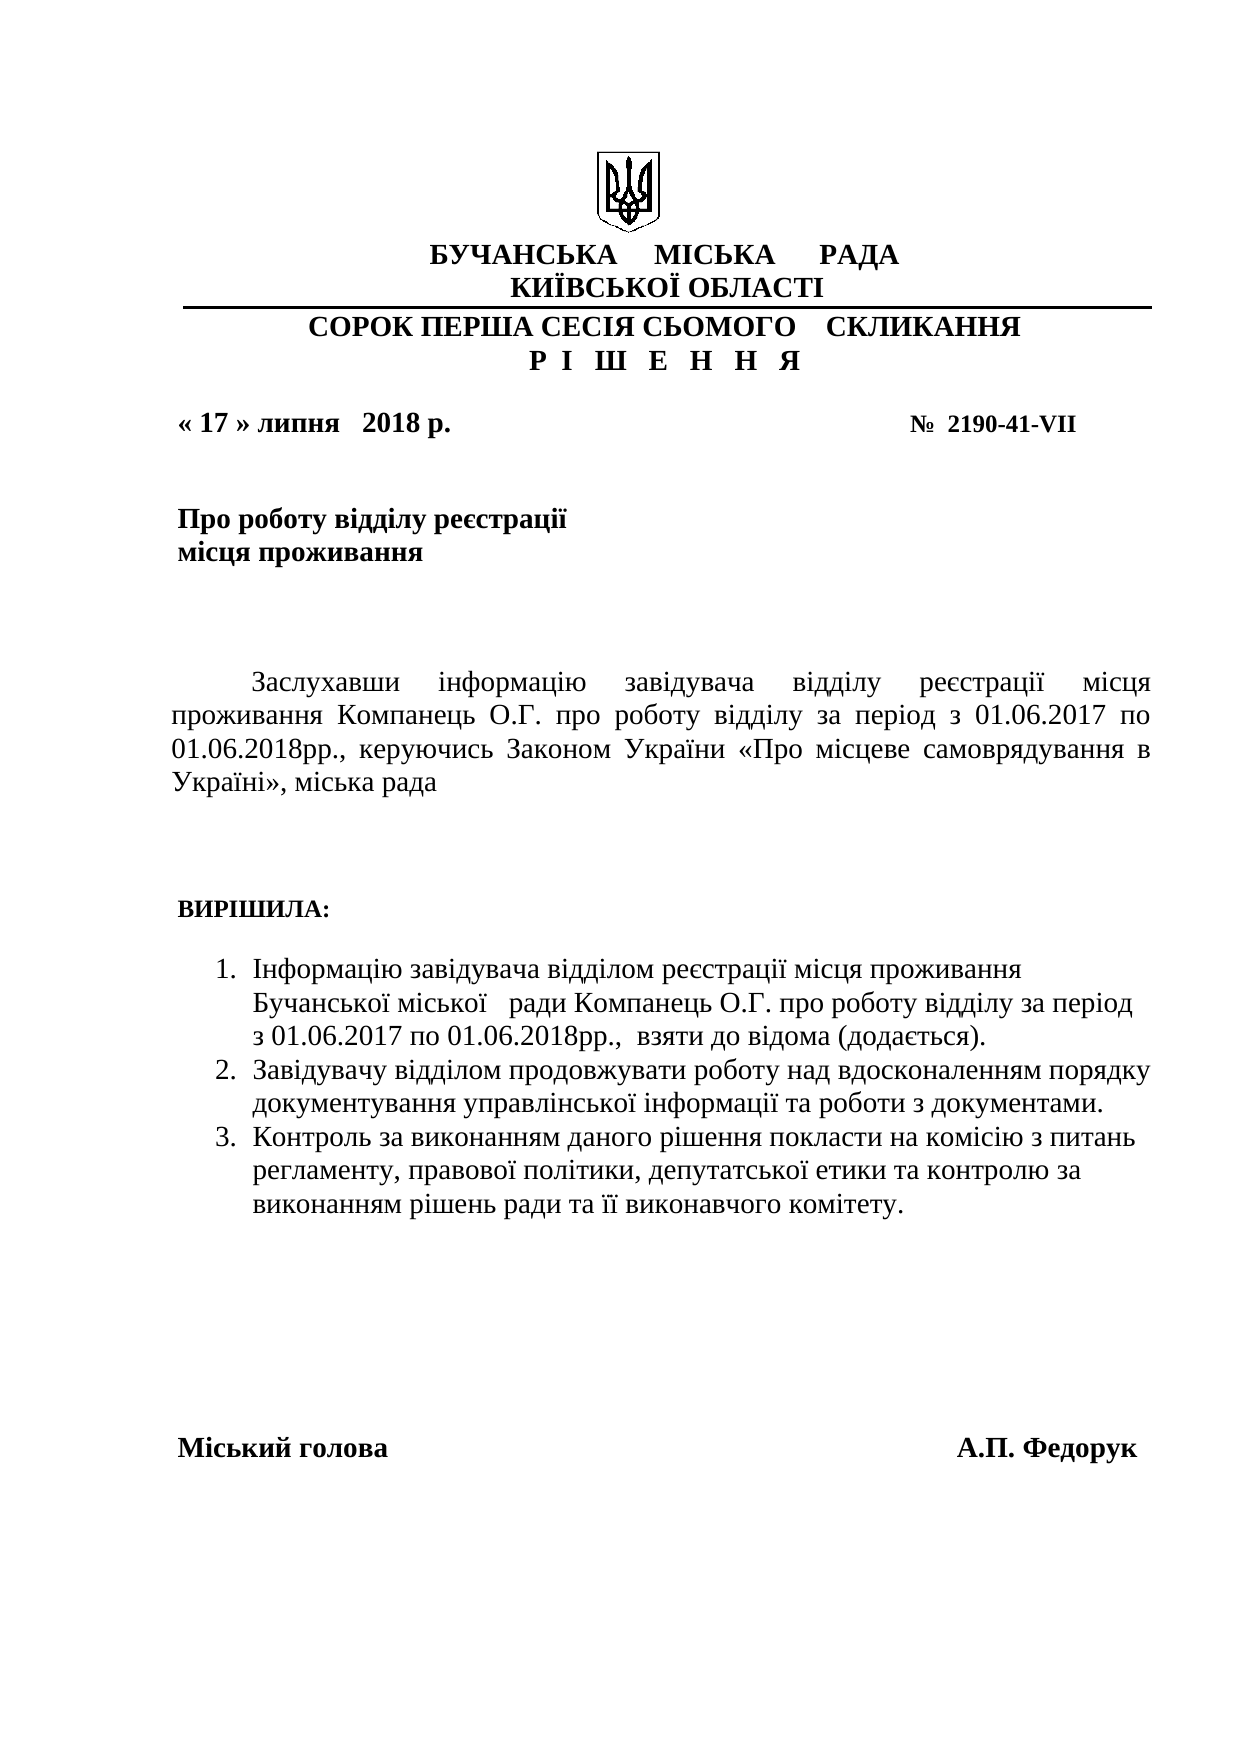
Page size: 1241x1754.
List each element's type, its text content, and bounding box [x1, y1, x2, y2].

list Завідувачу відділом продовжувати роботу над вдосконаленням порядку документування управлінської інформації та роботи з документами. [215, 1052, 1152, 1119]
subtitle « 17 » липня 2018 р. № 2190-41-VII [177, 405, 1152, 438]
subtitle КИЇВСЬКОЇ ОБЛАСТІ [183, 270, 1152, 306]
list Інформацію завідувача відділом реєстрації місця проживання Бучанської міської ради Компанець О.Г. про роботу відділу за період з 01.06.2017 по 01.06.2018рр., взяти до відома (додається). [215, 951, 1152, 1052]
text місця проживання [177, 534, 1152, 568]
text Міський голова А.П. Федорук [177, 1430, 1152, 1464]
text СОРОК ПЕРША СЕСІЯ СЬОМОГО СКЛИКАННЯ [177, 309, 1152, 343]
list Контроль за виконанням даного рішення покласти на комісію з питань регламенту, правової політики, депутатської етики та контролю за виконанням рішень ради та її виконавчого комітету. [215, 1119, 1152, 1219]
text Заслухавши інформацію завідувача відділу реєстрації місця проживання Компанець О.Г. про роботу відділу за період з 01.06.2017 по 01.06.2018рр., керуючись Законом України «Про місцеве самоврядування в Україні», міська рада [171, 664, 1152, 798]
text Про роботу відділу реєстрації [177, 501, 1152, 534]
subtitle БУЧАНСЬКА МІСЬКА РАДА [177, 237, 1152, 270]
subtitle Р І Ш Е Н Н Я [177, 343, 1152, 376]
text ВИРІШИЛА: [177, 894, 1152, 922]
